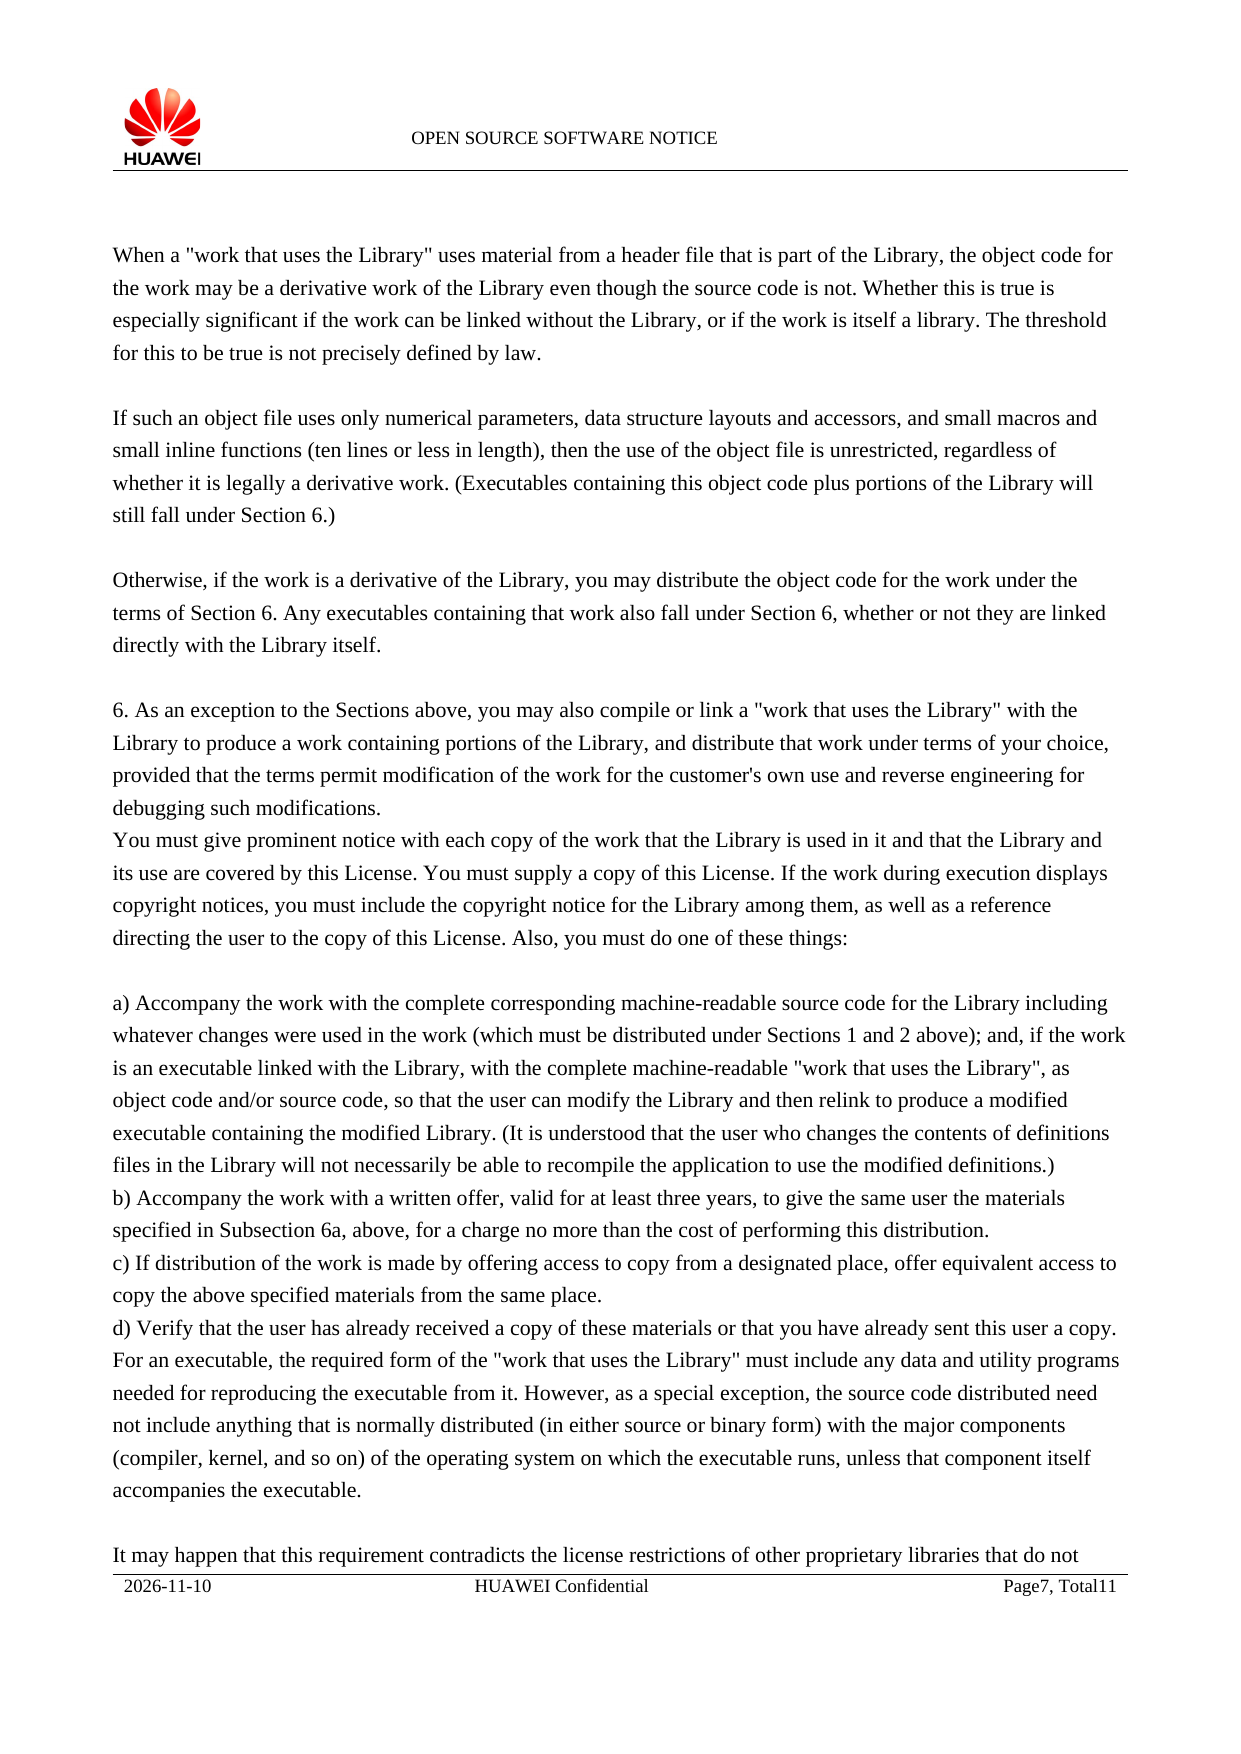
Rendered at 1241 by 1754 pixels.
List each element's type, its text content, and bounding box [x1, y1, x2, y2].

picture [124, 88, 201, 165]
